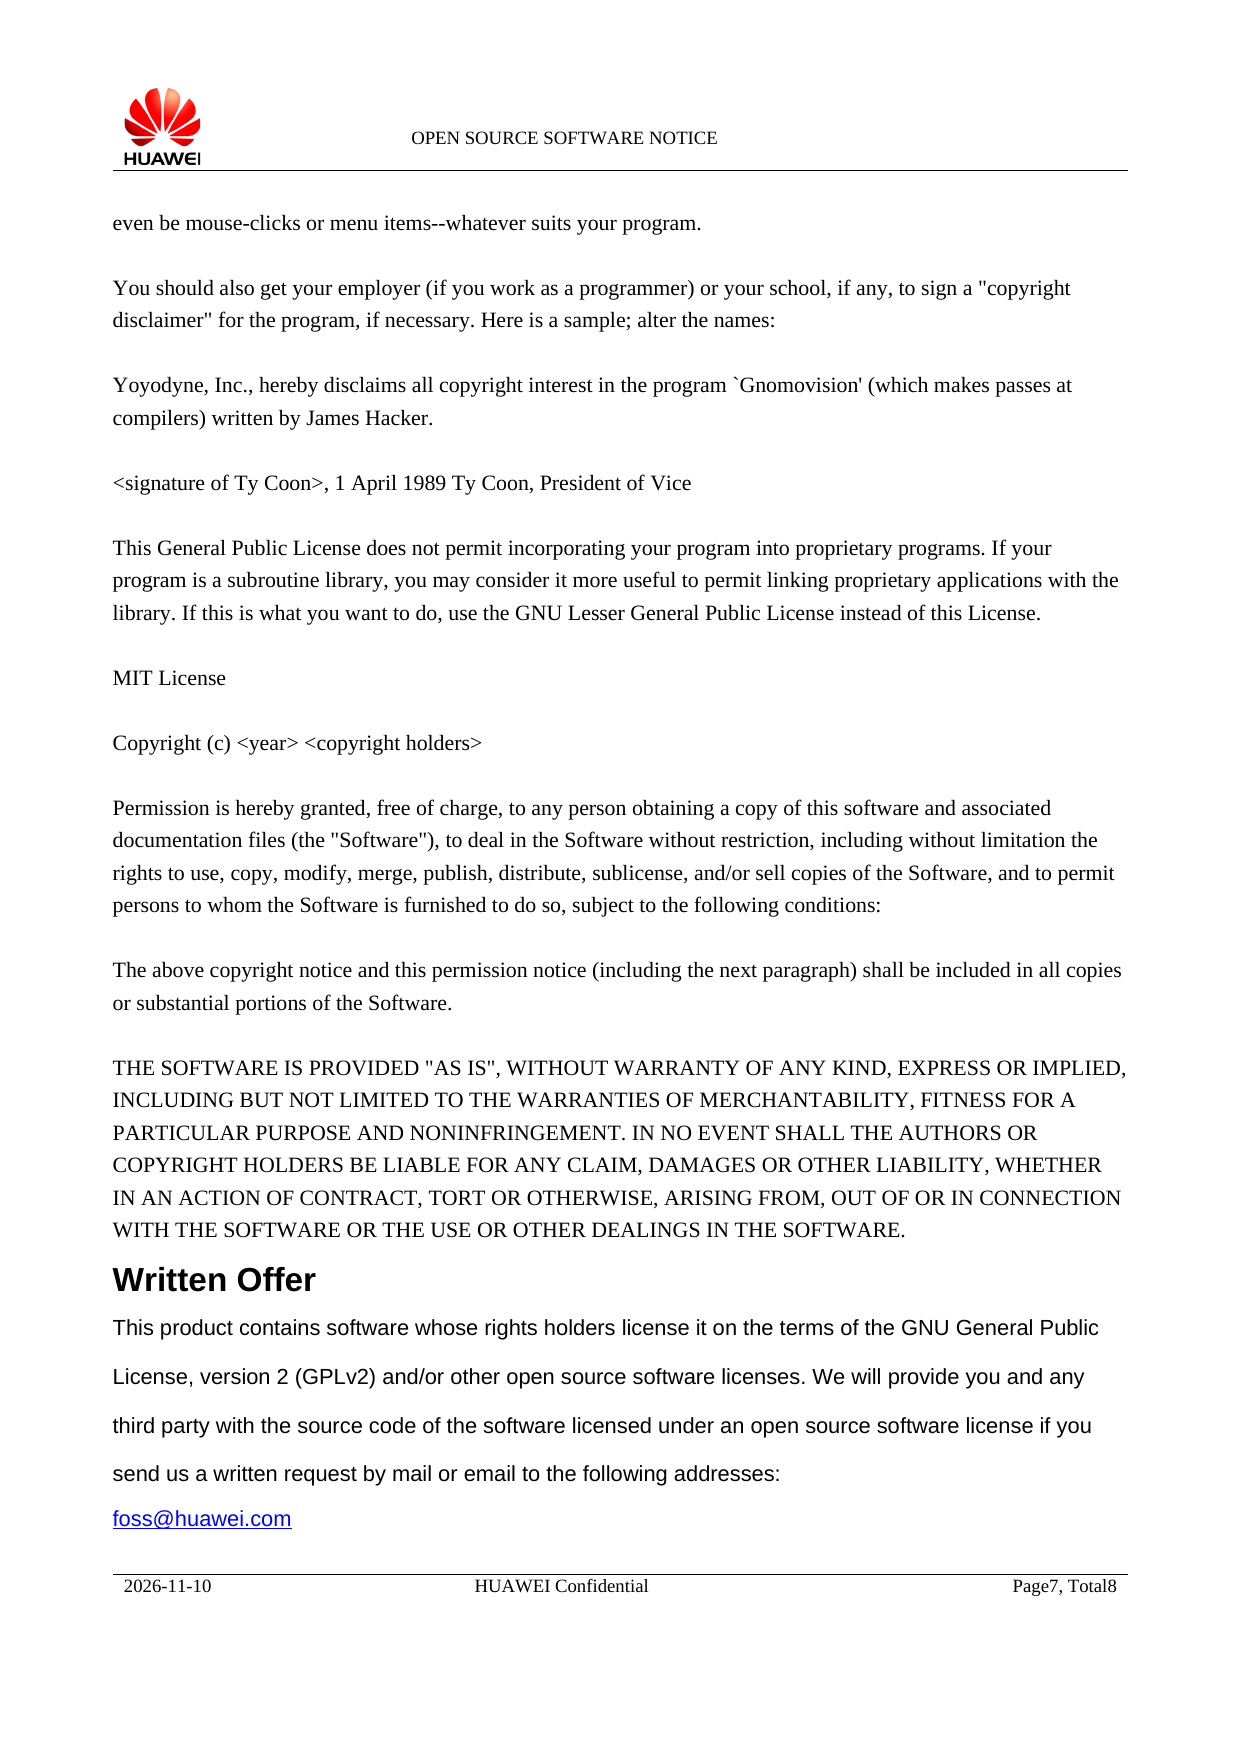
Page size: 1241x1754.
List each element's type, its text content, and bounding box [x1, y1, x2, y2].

text foss@huawei.com [112, 1503, 1128, 1535]
text This product contains software whose rights holders license it on the terms of the GNU General Public License, version 2 (GPLv2) and/or other open source software licenses. We will provide you and any third party with the source code of the software licensed under an open source software license if you send us a written request by mail or email to the following addresses: [112, 1311, 1128, 1490]
text Written Offer [112, 1246, 1128, 1311]
picture [124, 88, 201, 165]
